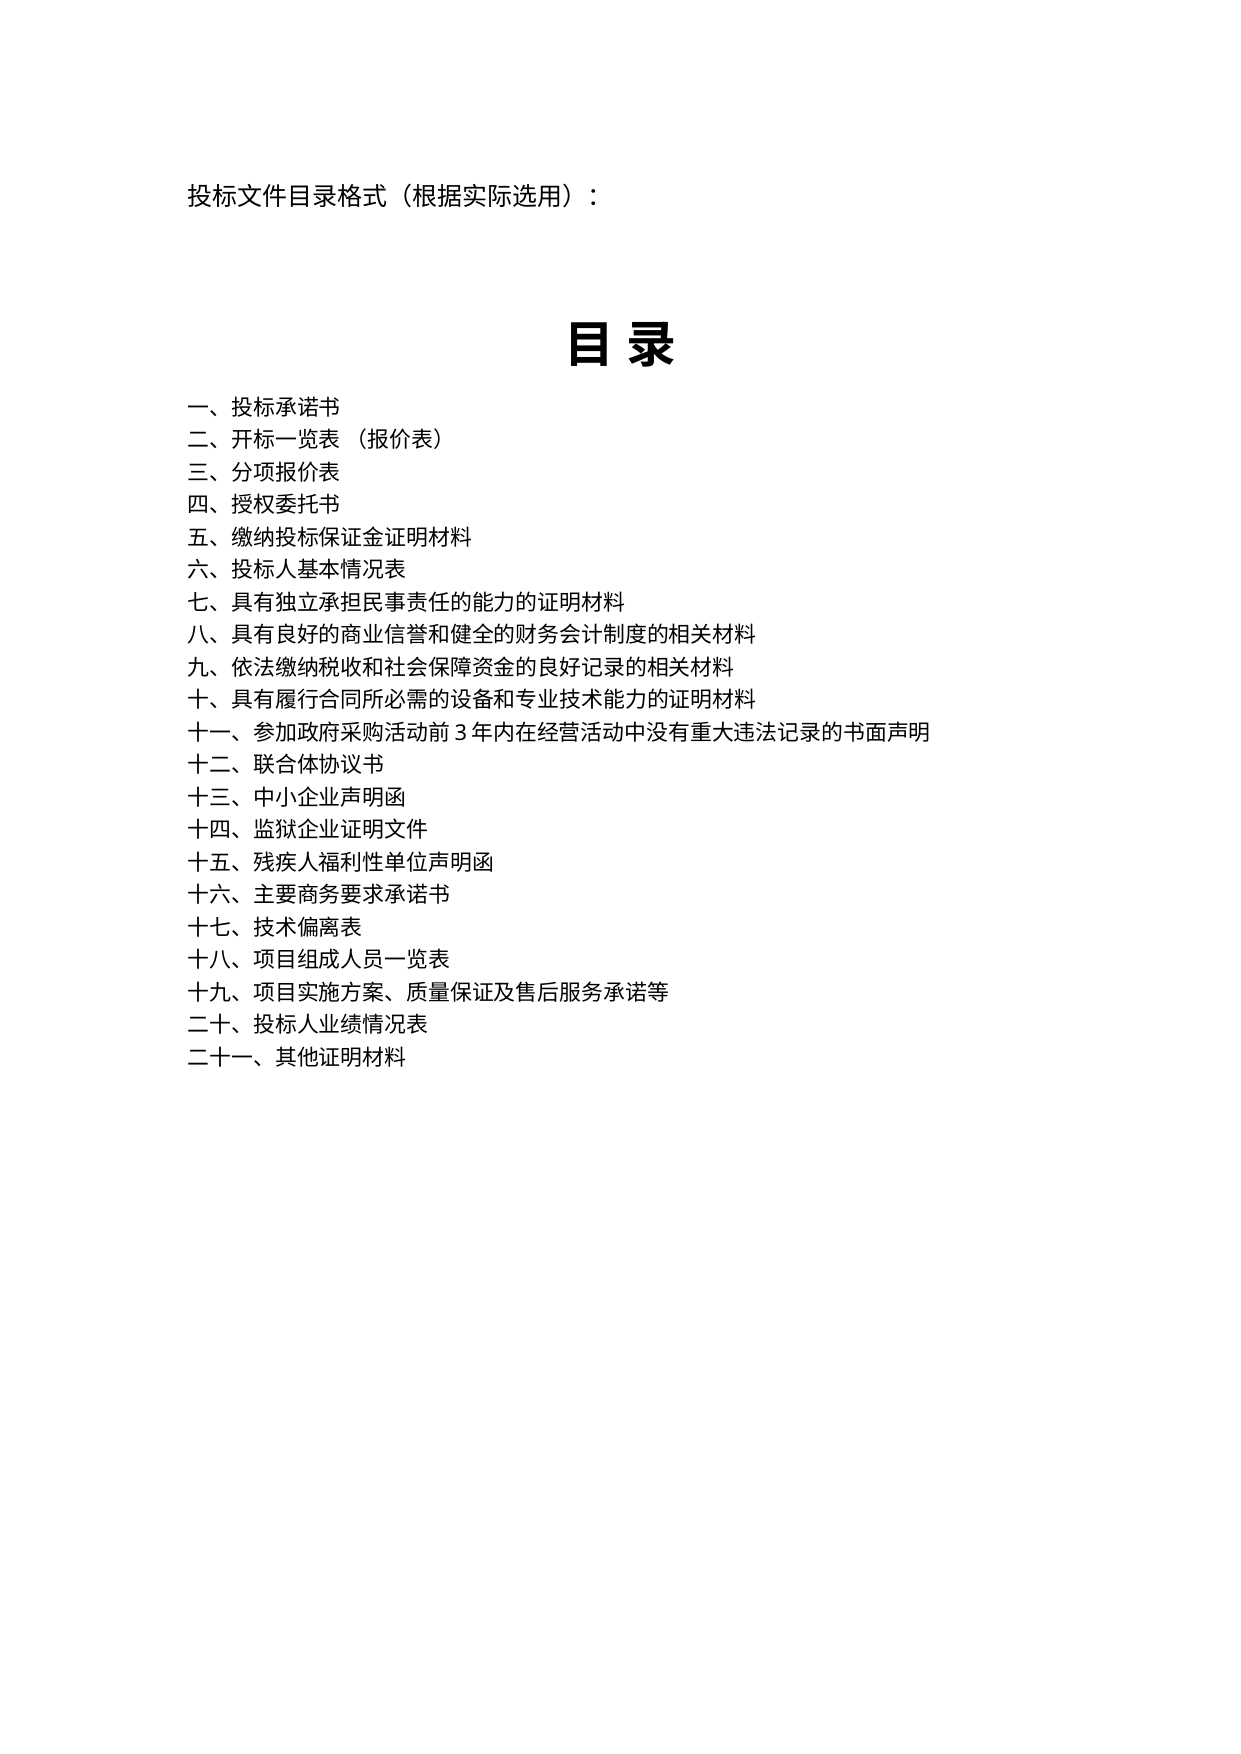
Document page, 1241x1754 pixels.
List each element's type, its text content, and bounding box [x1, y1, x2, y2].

text 九、依法缴纳税收和社会保障资金的良好记录的相关材料 [187, 649, 1053, 682]
text 目 录 [187, 292, 1053, 389]
text 七、具有独立承担民事责任的能力的证明材料 [187, 584, 1053, 617]
text 三、分项报价表 [187, 454, 1053, 487]
text 五、缴纳投标保证金证明材料 [187, 519, 1053, 552]
text 十七、技术偏离表 [187, 909, 1053, 942]
text 八、具有良好的商业信誉和健全的财务会计制度的相关材料 [187, 617, 1053, 649]
text 四、授权委托书 [187, 487, 1053, 519]
text 二十、投标人业绩情况表 [187, 1007, 1053, 1039]
text 十八、项目组成人员一览表 [187, 942, 1053, 974]
text 一、投标承诺书 [187, 389, 1053, 422]
text 六、投标人基本情况表 [187, 552, 1053, 584]
text 十、具有履行合同所必需的设备和专业技术能力的证明材料 [187, 682, 1053, 714]
text 二十一、其他证明材料 [187, 1039, 1053, 1072]
text 十六、主要商务要求承诺书 [187, 877, 1053, 909]
text 十九、项目实施方案、质量保证及售后服务承诺等 [187, 974, 1053, 1007]
text 十二、联合体协议书 [187, 747, 1053, 779]
text 十三、中小企业声明函 [187, 779, 1053, 812]
text 十五、残疾人福利性单位声明函 [187, 844, 1053, 877]
text 十一、参加政府采购活动前3年内在经营活动中没有重大违法记录的书面声明 [187, 714, 1053, 747]
text 二、开标一览表 （报价表） [187, 422, 1053, 454]
text 投标文件目录格式（根据实际选用）： [187, 162, 1053, 227]
text 十四、监狱企业证明文件 [187, 812, 1053, 844]
